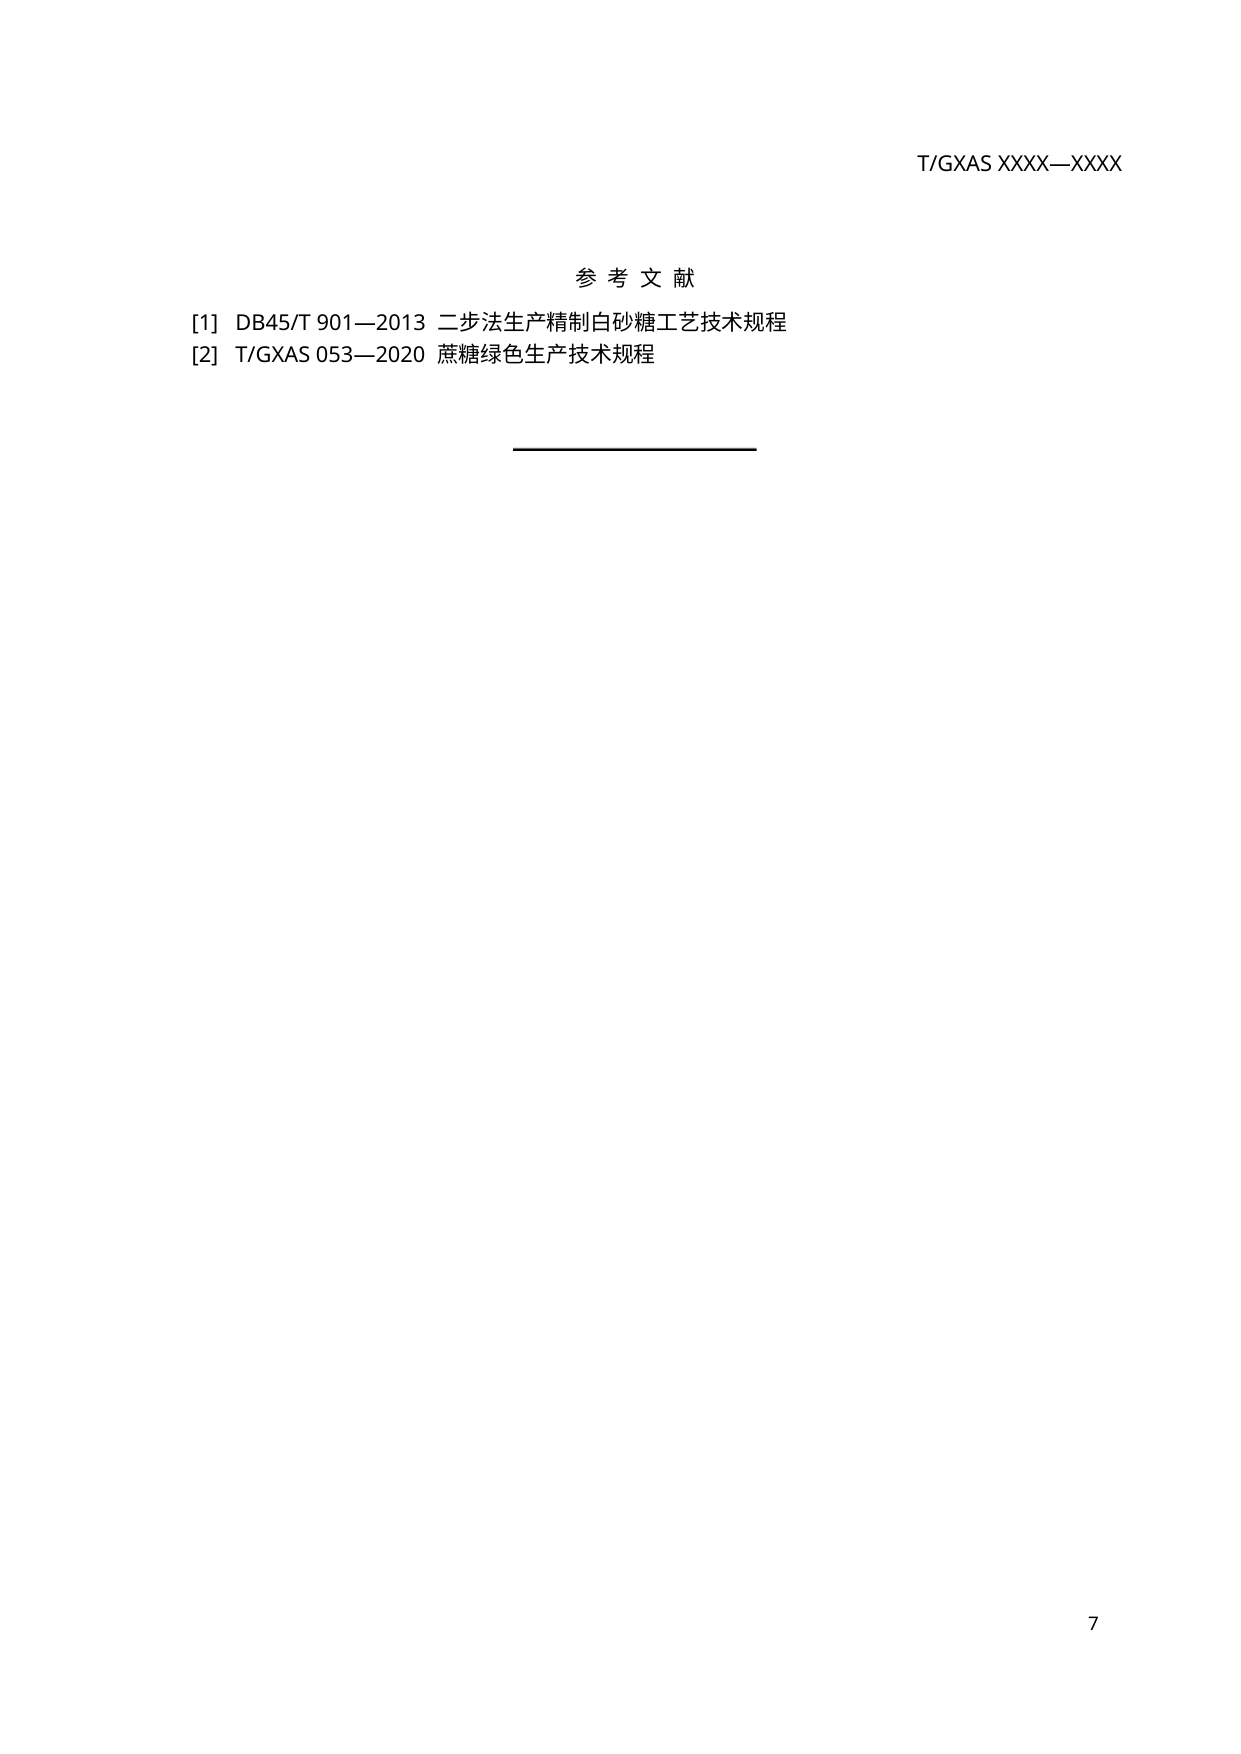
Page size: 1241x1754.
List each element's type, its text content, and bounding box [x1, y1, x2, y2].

picture [513, 398, 757, 451]
text 参考文献 [148, 261, 1122, 293]
list DB45/T 901—2013 二步法生产精制白砂糖工艺技术规程 [191, 305, 1122, 337]
list T/GXAS 053—2020 蔗糖绿色生产技术规程 [191, 337, 1122, 369]
